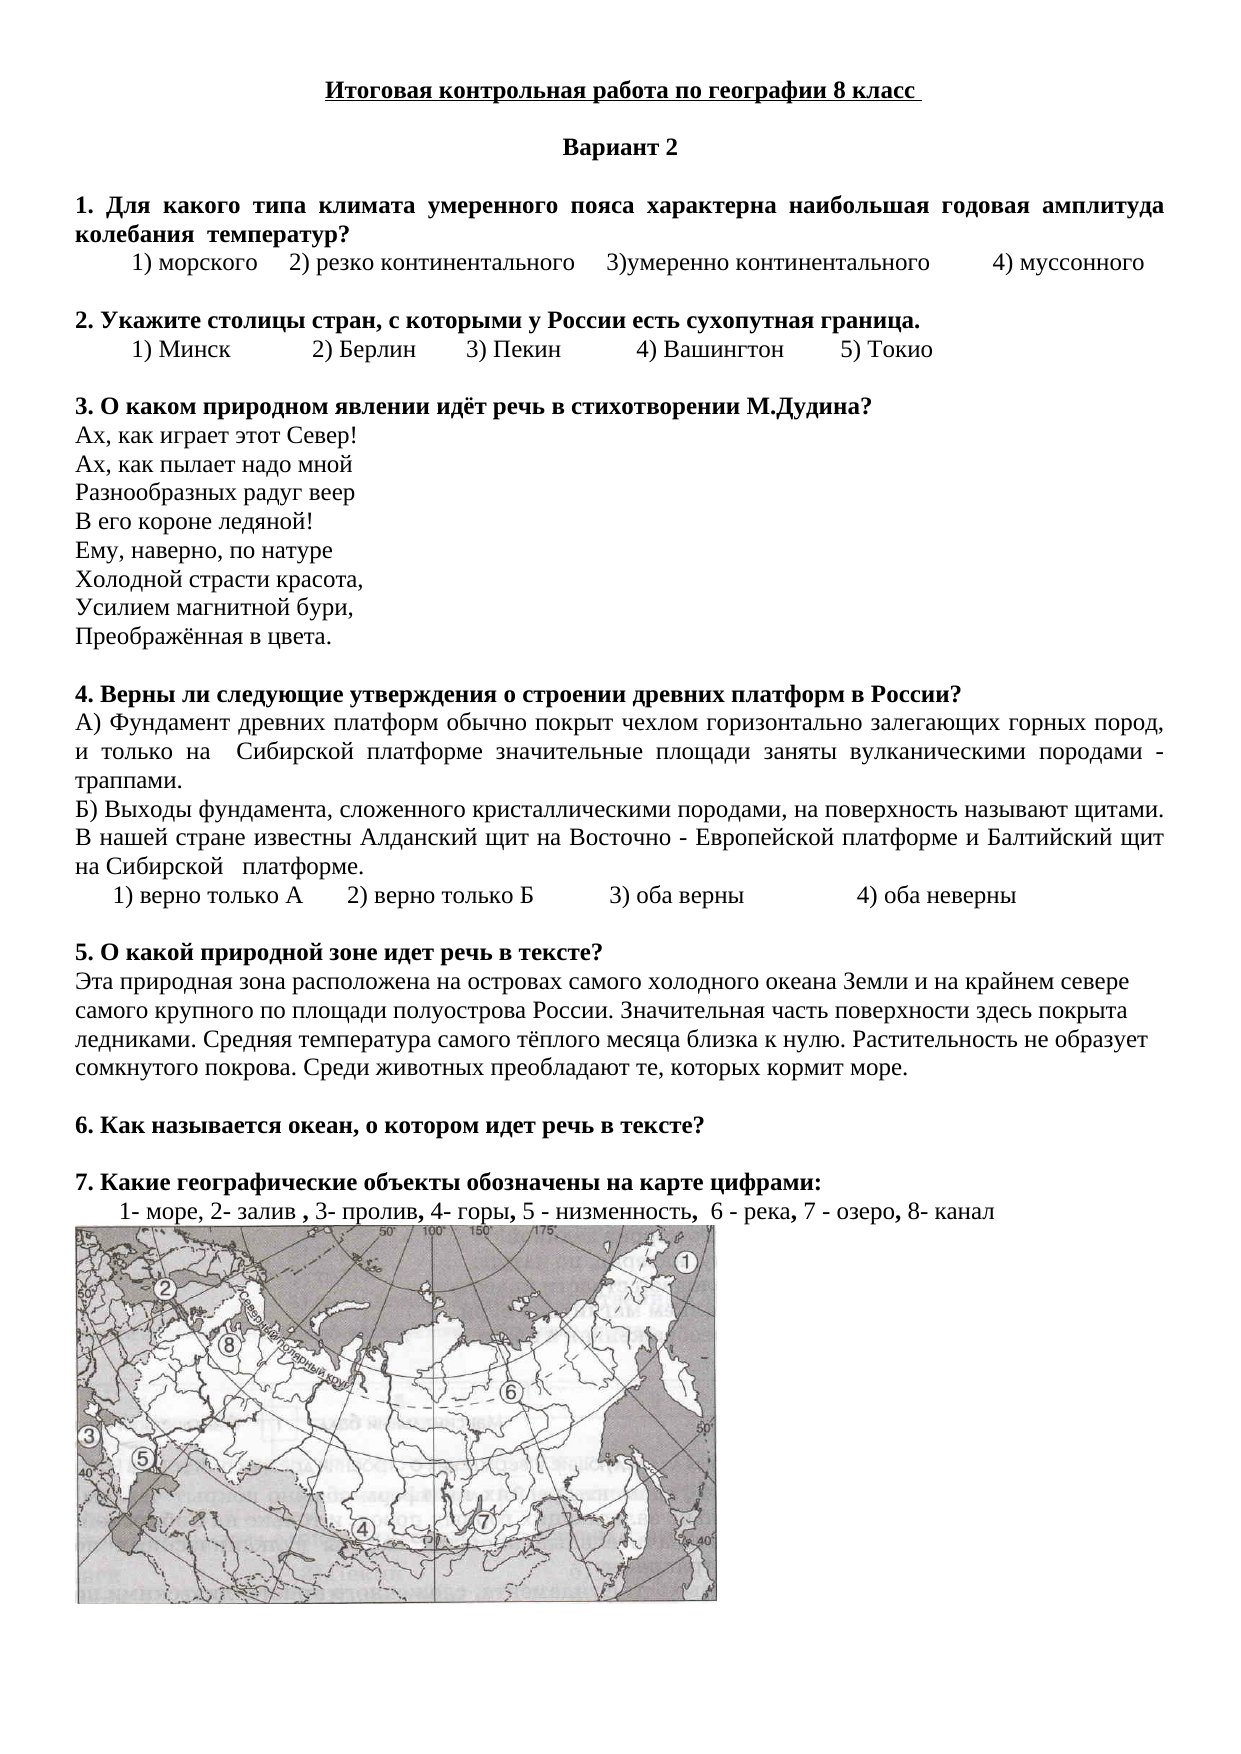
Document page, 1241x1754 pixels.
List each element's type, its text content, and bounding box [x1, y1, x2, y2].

text Ах, как пылает надо мной [75, 449, 1165, 477]
text 1- море, 2- залив , 3- пролив, 4- горы, 5 - низменность, 6 - река, 7 - озеро, 8- канал [75, 1196, 1165, 1225]
text 1) Минск 2) Берлин 3) Пекин 4) Вашингтон 5) Токио [75, 334, 1165, 362]
text Эта природная зона расположена на островах самого холодного океана Земли и на крайнем севере самого крупного по площади полуострова России. Значительная часть поверхности здесь покрыта ледниками. Средняя температура самого тёплого месяца близка к нулю. Растительность не образует сомкнутого покрова. Среди животных преобладают те, которых кормит море. [75, 966, 1165, 1081]
picture [75, 1225, 718, 1604]
text 2. Укажите столицы стран, с которыми у России есть сухопутная граница. [75, 305, 1165, 334]
text Вариант 2 [75, 132, 1165, 161]
text В его короне ледяной! [75, 506, 1165, 535]
text Усилием магнитной бури, [75, 592, 1165, 621]
text А) Фундамент древних платформ обычно покрыт чехлом горизонтально залегающих горных пород, и только на Сибирской платформе значительные площади заняты вулканическими породами - траппами. [75, 707, 1165, 794]
text Итоговая контрольная работа по географии 8 класс [75, 75, 1165, 104]
text 1) верно только А 2) верно только Б 3) оба верны 4) оба неверны [75, 880, 1165, 909]
text 7. Какие географические объекты обозначены на карте цифрами: [75, 1167, 1165, 1196]
text 1. Для какого типа климата умеренного пояса характерна наибольшая годовая амплитуда колебания температур? [75, 190, 1165, 247]
text 1) морского 2) резко континентального 3)умеренно континентального 4) муссонного [75, 247, 1165, 276]
text Преображённая в цвета. [75, 621, 1165, 650]
text 6. Как называется океан, о котором идет речь в тексте? [75, 1110, 1165, 1139]
text 5. О какой природной зоне идет речь в тексте? [75, 937, 1165, 966]
text Б) Выходы фундамента, сложенного кристаллическими породами, на поверхность называют щитами. В нашей стране известны Алданский щит на Восточно - Европейской платформе и Балтийский щит на Сибирской платформе. [75, 794, 1165, 880]
text Холодной страсти красота, [75, 564, 1165, 592]
text Ах, как играет этот Север! [75, 420, 1165, 449]
text 3. О каком природном явлении идёт речь в стихотворении М.Дудина? [75, 391, 1165, 420]
text 4. Верны ли следующие утверждения о строении древних платформ в России? [75, 679, 1165, 707]
text Разнообразных радуг веер [75, 477, 1165, 506]
text Ему, наверно, по натуре [75, 535, 1165, 564]
